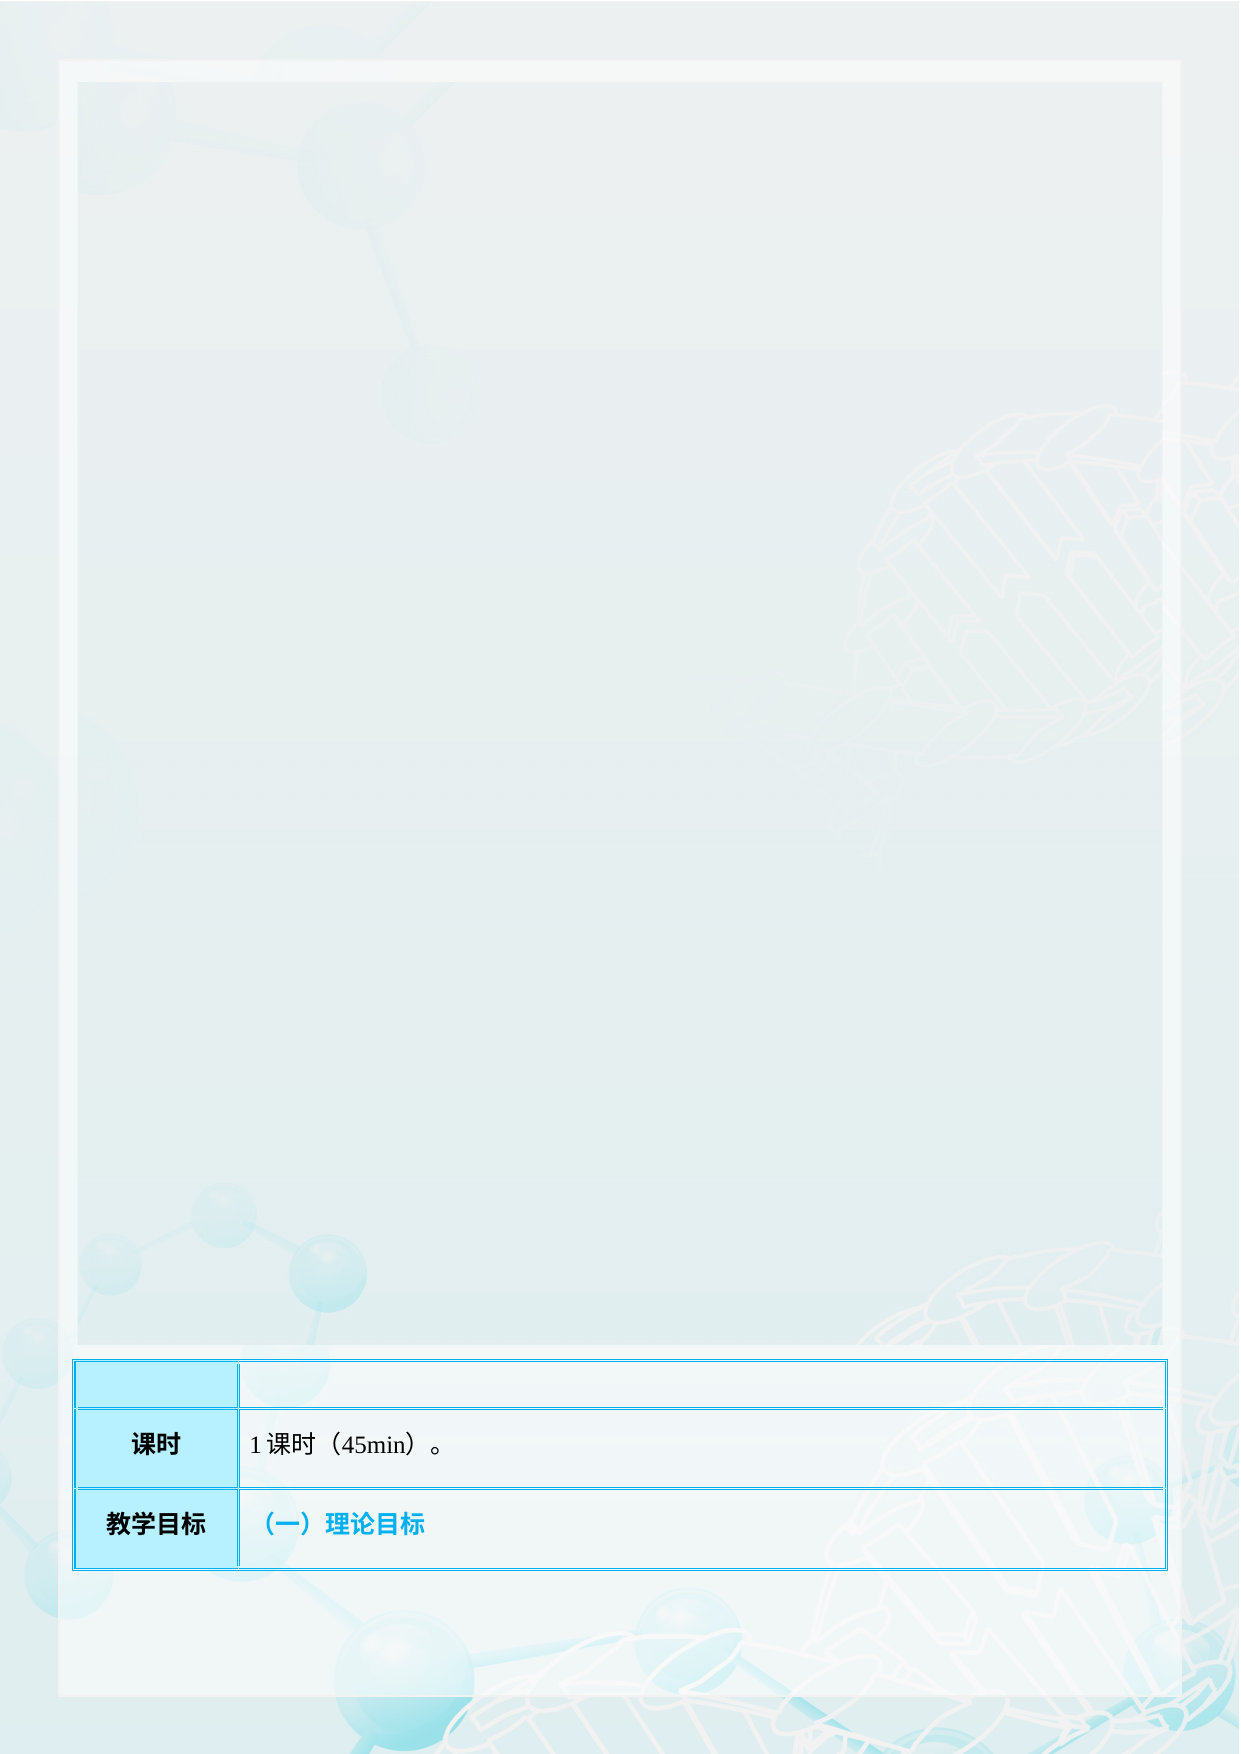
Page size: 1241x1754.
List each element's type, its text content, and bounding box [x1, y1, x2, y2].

table_cell （一）理论目标 掌握人体皮肤的基本结构（表皮、真皮的分层及特点）和功能。 熟悉皮肤附属器（毛、皮脂腺、汗腺、指（趾）甲）的结构特点、分布和功能。 （二）能力目标 能够准确描述皮肤的结构、功能及皮肤的保护作用。 能够将皮肤结构与功能的知识应用于护理情境（如皮内注射、皮下注射）的模拟分析中。 （三）素质目标 通过学习皮肤的结构与功能，树立 “结构与功能相适应” 的生物学观点。 培养理论联系实际的科学态度，认识到皮肤对人体的重要性，树立珍爱身体的意识 [239, 1487, 1166, 1568]
table_cell 教学目标 [74, 1487, 239, 1568]
table_header 课题 [76, 1360, 239, 1407]
table_cell 课时 [76, 1407, 237, 1487]
table_cell 1课时（45min）。 [240, 1407, 1165, 1487]
picture [0, 1, 1240, 1754]
table_header 皮肤 [239, 1362, 1165, 1407]
